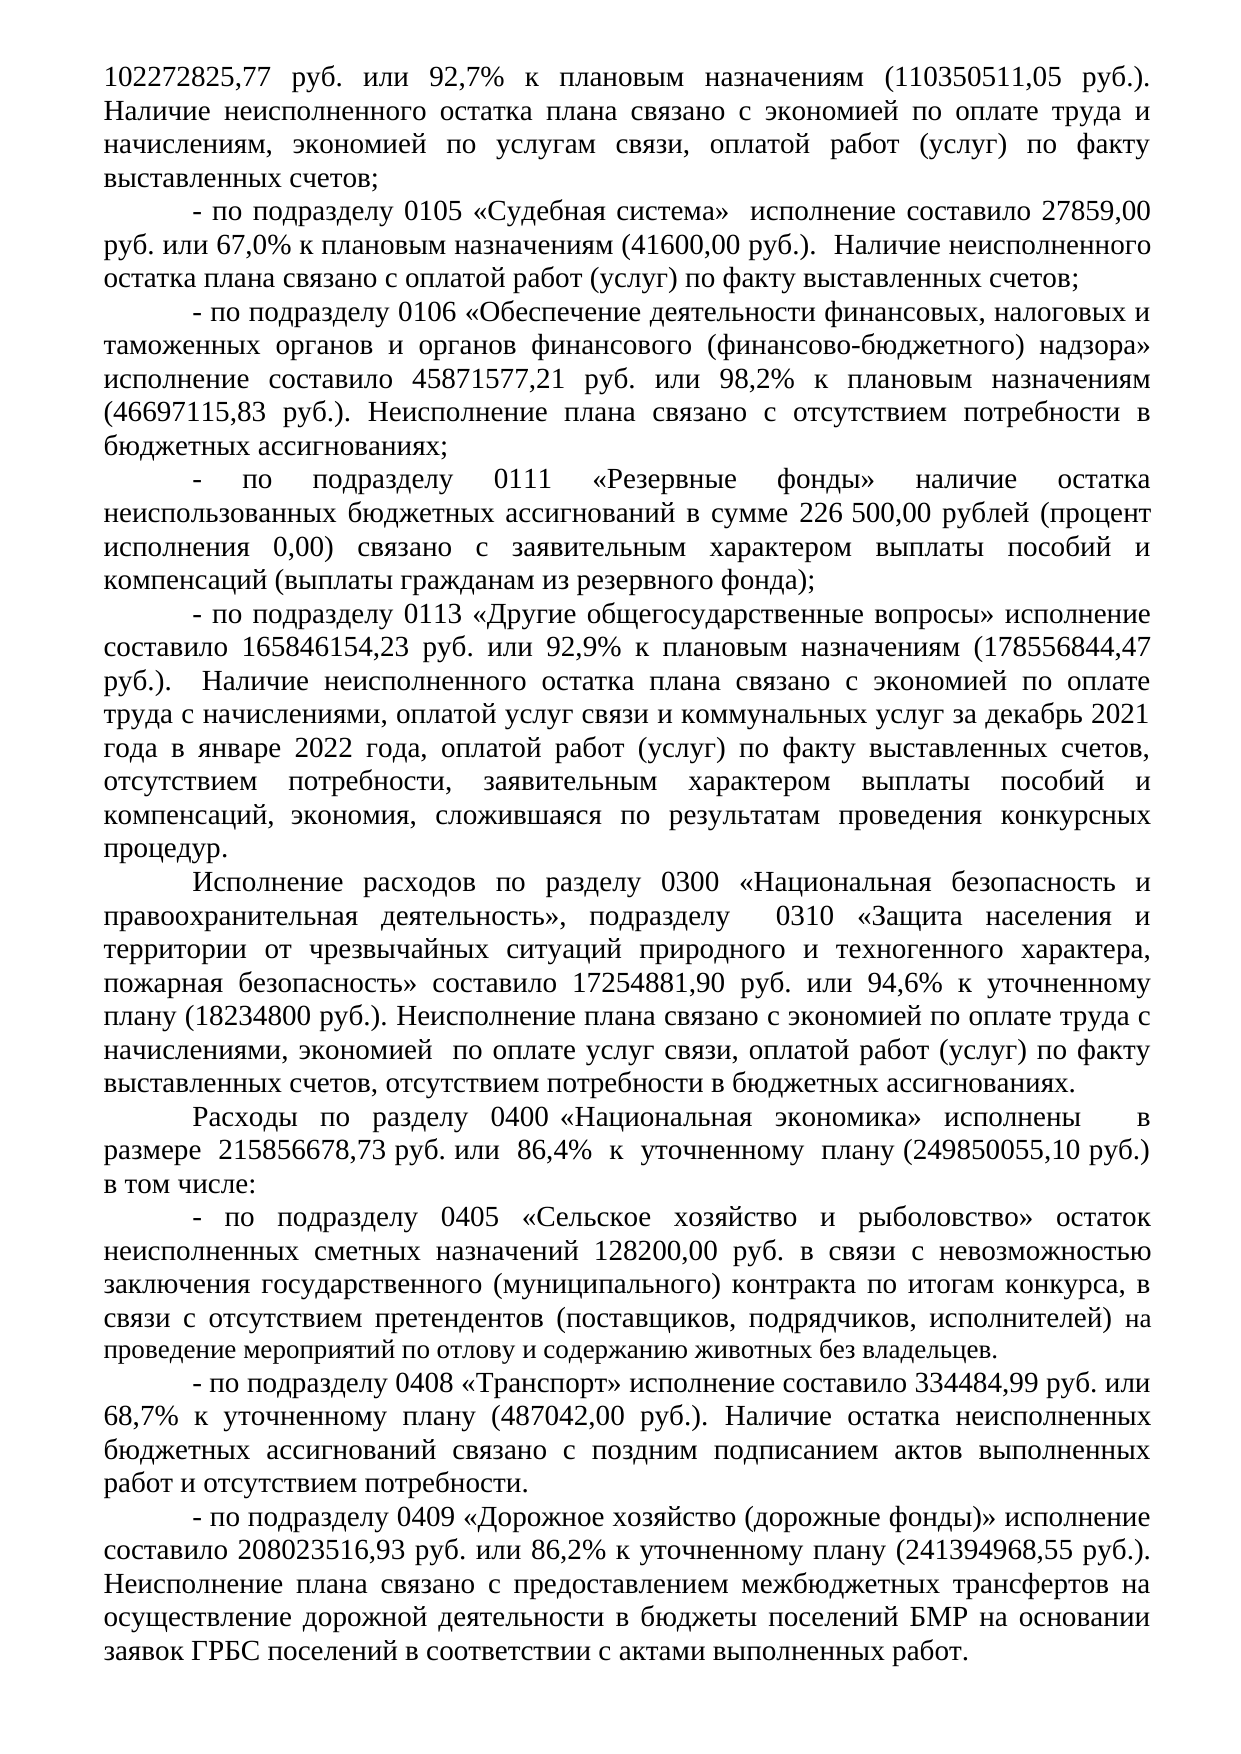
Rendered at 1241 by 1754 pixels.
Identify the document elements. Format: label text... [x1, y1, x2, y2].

text Расходы по разделу 0400 «Национальная экономика» исполнены в размере 215856678,73 руб. или 86,4% к уточненному плану (249850055,10 руб.) в том числе: [103, 1099, 1152, 1199]
text - по подразделу 0105 «Судебная система» исполнение составило 27859,00 руб. или 67,0% к плановым назначениям (41600,00 руб.). Наличие неисполненного остатка плана связано с оплатой работ (услуг) по факту выставленных счетов; [103, 193, 1152, 294]
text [103, 59, 1152, 193]
text - по подразделу 0106 «Обеспечение деятельности финансовых, налоговых и таможенных органов и органов финансового (финансово-бюджетного) надзора» исполнение составило 45871577,21 руб. или 98,2% к плановым назначениям (46697115,83 руб.). Неисполнение плана связано с отсутствием потребности в бюджетных ассигнованиях; [103, 294, 1152, 462]
text - по подразделу 0405 «Сельское хозяйство и рыболовство» остаток неисполненных сметных назначений 128200,00 руб. в связи c невозможностью заключения государственного (муниципального) контракта по итогам конкурса, в связи с отсутствием претендентов (поставщиков, подрядчиков, исполнителей) на проведение мероприятий по отлову и содержанию животных без владельцев. [103, 1199, 1152, 1365]
text - по подразделу 0409 «Дорожное хозяйство (дорожные фонды)» исполнение составило 208023516,93 руб. или 86,2% к уточненному плану (241394968,55 руб.). Неисполнение плана связано с предоставлением межбюджетных трансфертов на осуществление дорожной деятельности в бюджеты поселений БМР на основании заявок ГРБС поселений в соответствии с актами выполненных работ. [103, 1499, 1152, 1667]
text Исполнение расходов по разделу 0300 «Национальная безопасность и правоохранительная деятельность», подразделу 0310 «Защита населения и территории от чрезвычайных ситуаций природного и техногенного характера, пожарная безопасность» составило 17254881,90 руб. или 94,6% к уточненному плану (18234800 руб.). Неисполнение плана связано с экономией по оплате труда с начислениями, экономией по оплате услуг связи, оплатой работ (услуг) по факту выставленных счетов, отсутствием потребности в бюджетных ассигнованиях. [103, 864, 1152, 1099]
text - по подразделу 0113 «Другие общегосударственные вопросы» исполнение составило 165846154,23 руб. или 92,9% к плановым назначениям (178556844,47 руб.). Наличие неисполненного остатка плана связано с экономией по оплате труда с начислениями, оплатой услуг связи и коммунальных услуг за декабрь 2021 года в январе 2022 года, оплатой работ (услуг) по факту выставленных счетов, отсутствием потребности, заявительным характером выплаты пособий и компенсаций, экономия, сложившаяся по результатам проведения конкурсных процедур. [103, 596, 1152, 864]
text - по подразделу 0111 «Резервные фонды» наличие остатка неиспользованных бюджетных ассигнований в сумме 226 500,00 рублей (процент исполнения 0,00) связано с заявительным характером выплаты пособий и компенсаций (выплаты гражданам из резервного фонда); [103, 462, 1152, 596]
text - по подразделу 0408 «Транспорт» исполнение составило 334484,99 руб. или 68,7% к уточненному плану (487042,00 руб.). Наличие остатка неисполненных бюджетных ассигнований связано с поздним подписанием актов выполненных работ и отсутствием потребности. [103, 1365, 1152, 1499]
